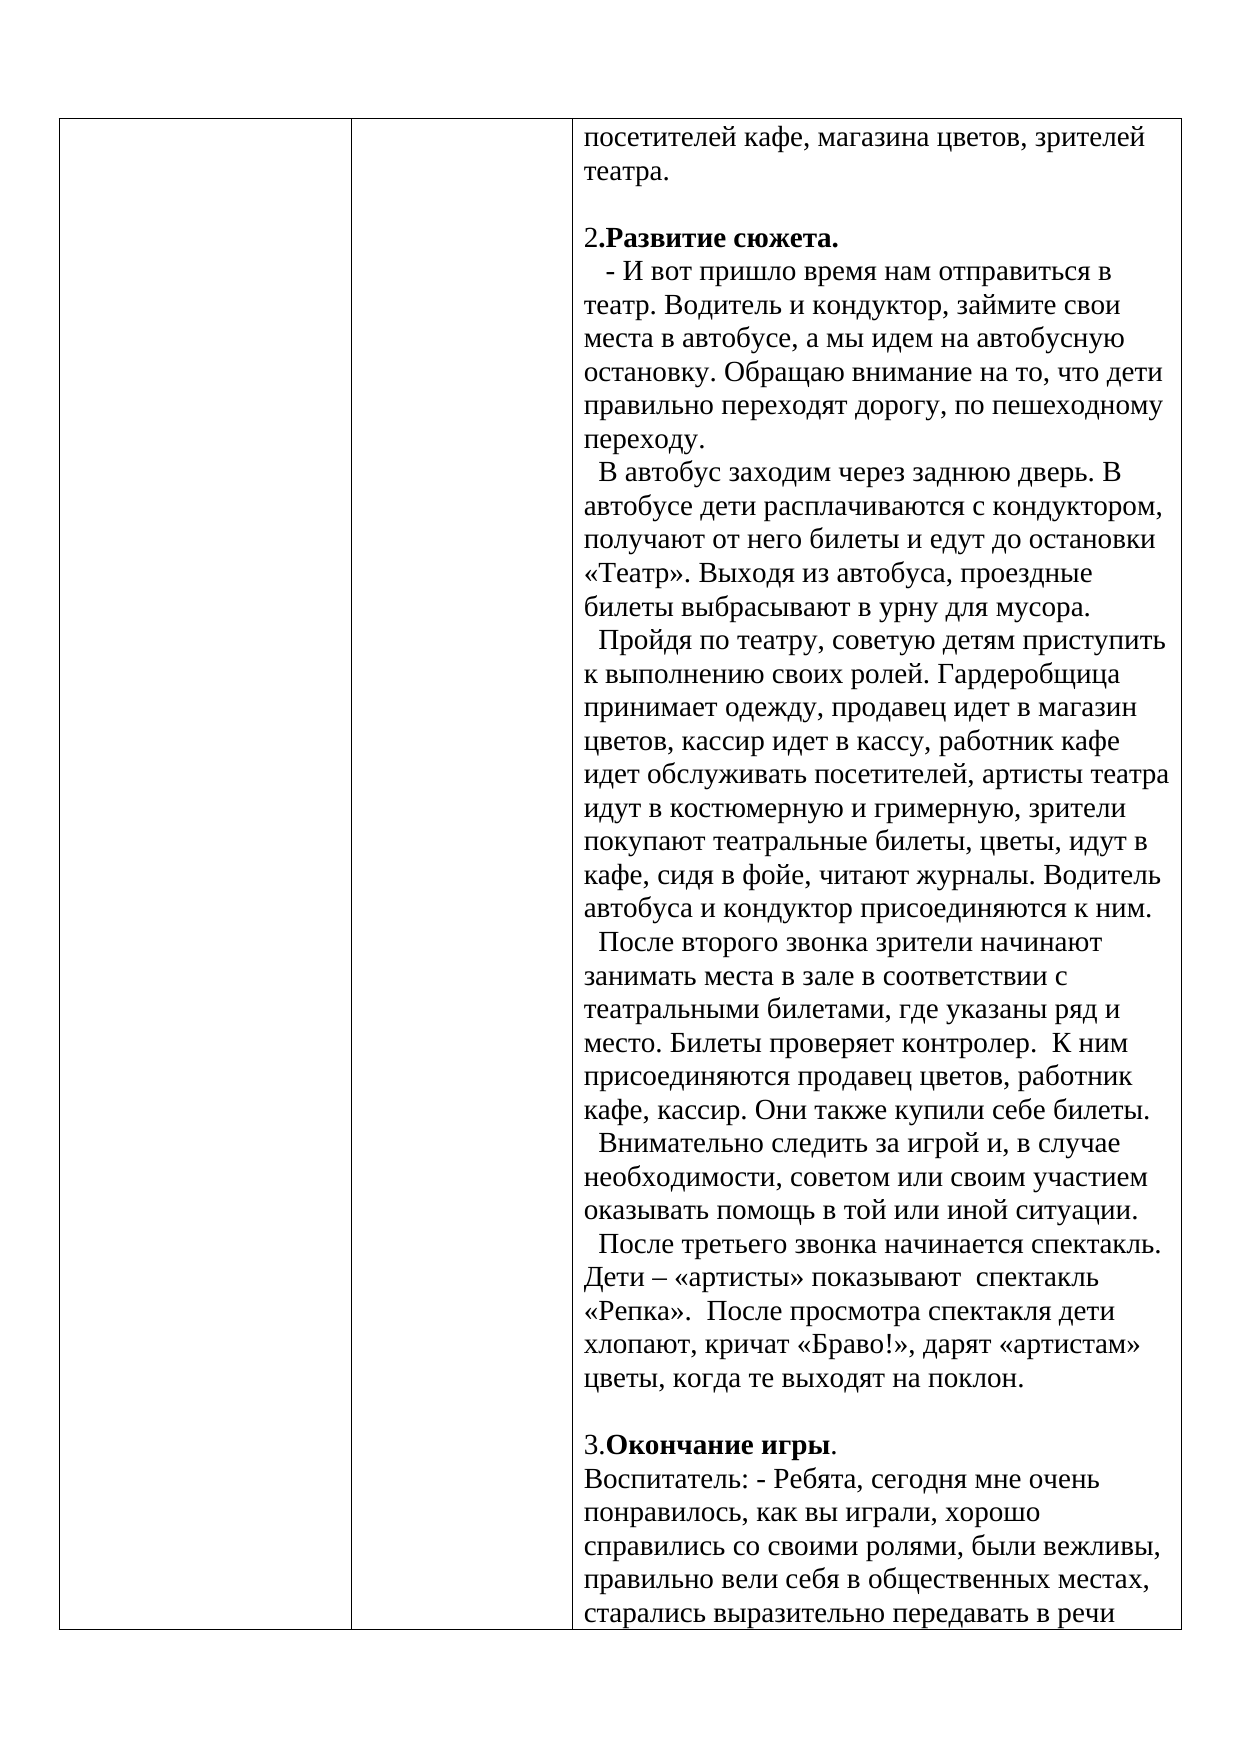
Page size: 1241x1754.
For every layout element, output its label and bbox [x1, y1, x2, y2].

table_cell [352, 119, 572, 1628]
table_cell [60, 119, 351, 1628]
table_cell [573, 119, 1181, 1628]
